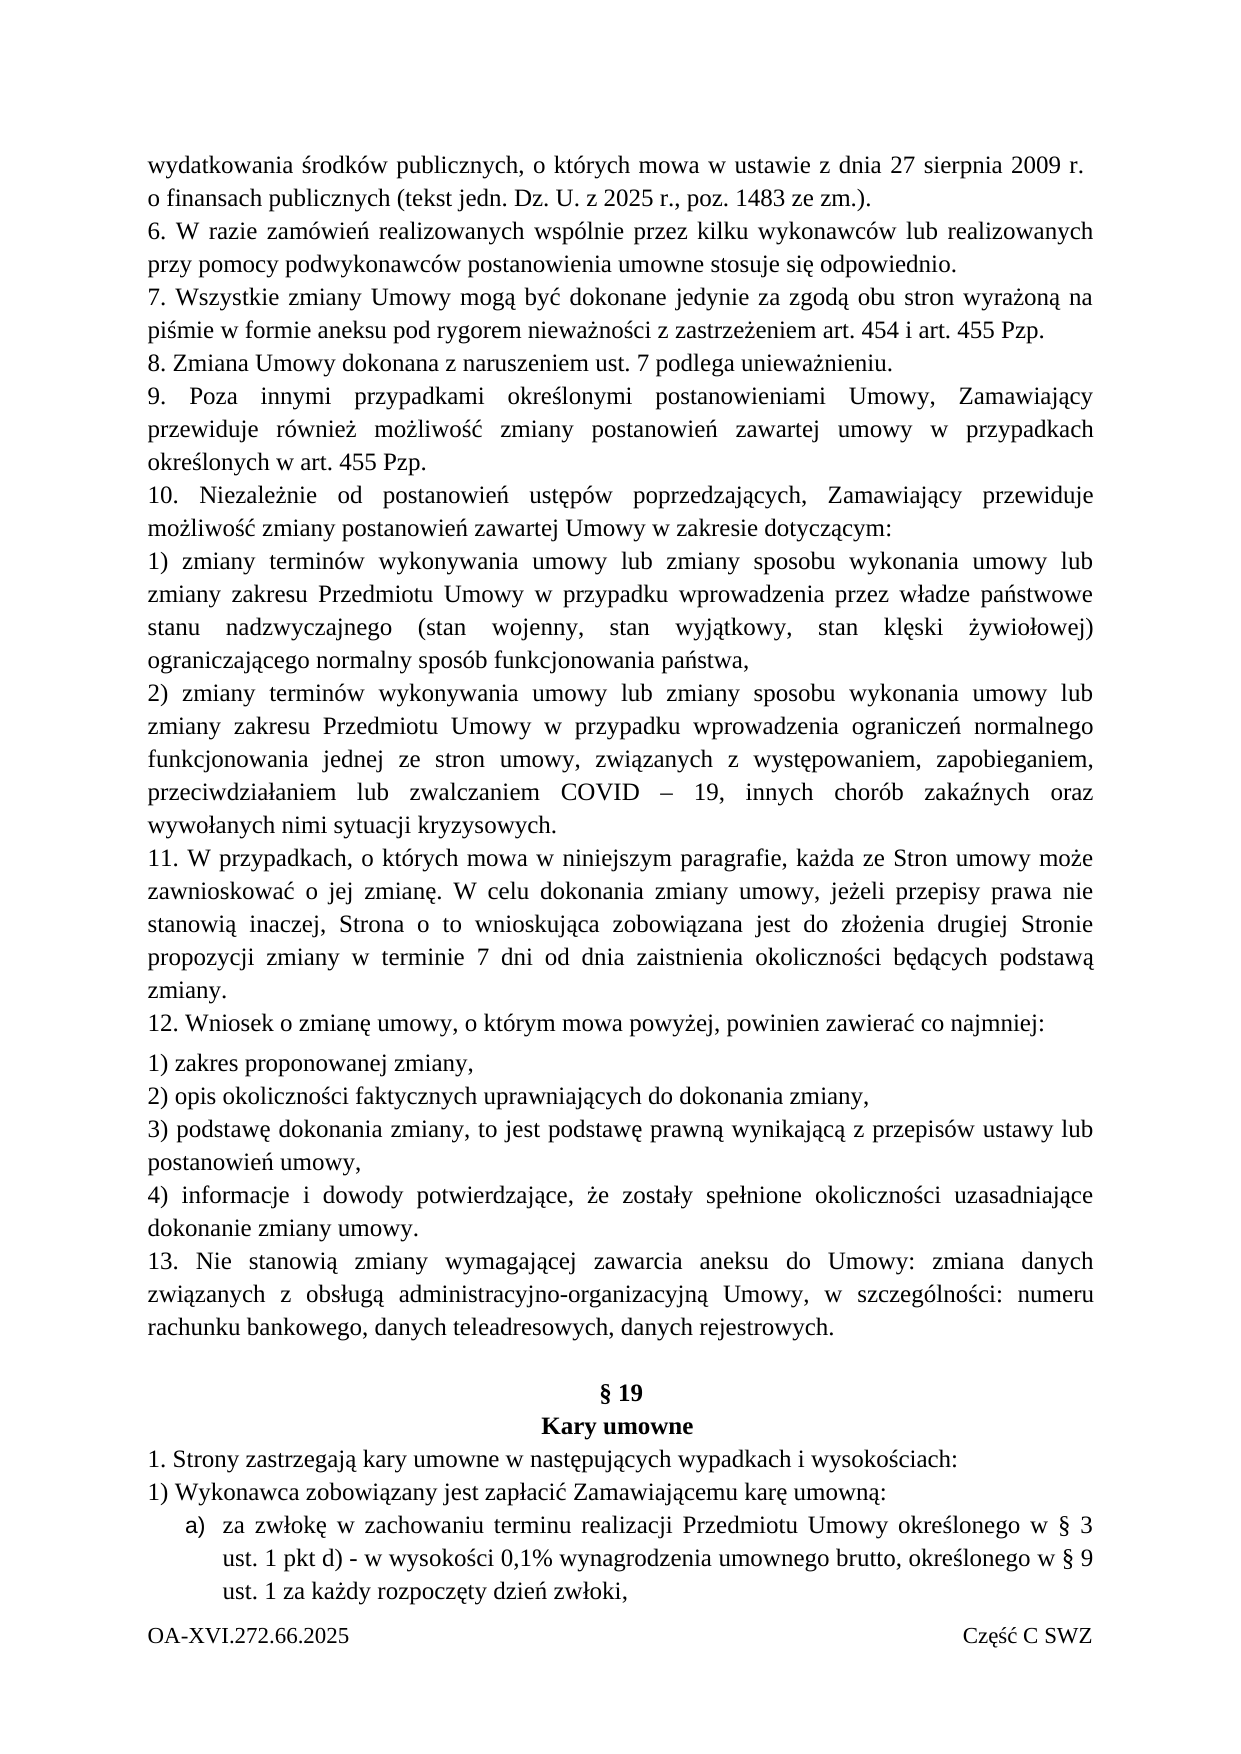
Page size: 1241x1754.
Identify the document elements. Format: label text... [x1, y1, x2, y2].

text 13. Nie stanowią zmiany wymagającej zawarcia aneksu do Umowy: zmiana danych związanych z obsługą administracyjno-organizacyjną Umowy, w szczególności: numeru rachunku bankowego, danych teleadresowych, danych rejestrowych. [147, 1246, 1094, 1341]
text 9. Poza innymi przypadkami określonymi postanowieniami Umowy, Zamawiający przewiduje również możliwość zmiany postanowień zawartej umowy w przypadkach określonych w art. 455 Pzp. [147, 381, 1094, 476]
list za zwłokę w zachowaniu terminu realizacji Przedmiotu Umowy określonego w § 3 ust. 1 pkt d) - w wysokości 0,1% wynagrodzenia umownego brutto, określonego w § 9 ust. 1 za każdy rozpoczęty dzień zwłoki, [185, 1510, 1094, 1605]
text 1) zmiany terminów wykonywania umowy lub zmiany sposobu wykonania umowy lub zmiany zakresu Przedmiotu Umowy w przypadku wprowadzenia przez władze państwowe stanu nadzwyczajnego (stan wojenny, stan wyjątkowy, stan klęski żywiołowej) ograniczającego normalny sposób funkcjonowania państwa, [147, 546, 1094, 674]
text § 19 [147, 1378, 1094, 1407]
text 2) opis okoliczności faktycznych uprawniających do dokonania zmiany, [147, 1081, 1094, 1109]
text 12. Wniosek o zmianę umowy, o którym mowa powyżej, powinien zawierać co najmniej: [147, 1008, 1094, 1037]
text 2) zmiany terminów wykonywania umowy lub zmiany sposobu wykonania umowy lub zmiany zakresu Przedmiotu Umowy w przypadku wprowadzenia ograniczeń normalnego funkcjonowania jednej ze stron umowy, związanych z występowaniem, zapobieganiem, przeciwdziałaniem lub zwalczaniem COVID – 19, innych chorób zakaźnych oraz wywołanych nimi sytuacji kryzysowych. [147, 678, 1094, 839]
text Kary umowne [520, 1411, 1094, 1440]
text 1) zakres proponowanej zmiany, [147, 1048, 1094, 1077]
text 4) informacje i dowody potwierdzające, że zostały spełnione okoliczności uzasadniające dokonanie zmiany umowy. [147, 1180, 1094, 1242]
text 1. Strony zastrzegają kary umowne w następujących wypadkach i wysokościach: [147, 1444, 1094, 1473]
text 1) Wykonawca zobowiązany jest zapłacić Zamawiającemu karę umowną: [147, 1477, 1094, 1506]
text 10. Niezależnie od postanowień ustępów poprzedzających, Zamawiający przewiduje możliwość zmiany postanowień zawartej Umowy w zakresie dotyczącym: [147, 480, 1094, 542]
text 7. Wszystkie zmiany Umowy mogą być dokonane jedynie za zgodą obu stron wyrażoną na piśmie w formie aneksu pod rygorem nieważności z zastrzeżeniem art. 454 i art. 455 Pzp. [147, 282, 1094, 344]
text 6. W razie zamówień realizowanych wspólnie przez kilku wykonawców lub realizowanych przy pomocy podwykonawców postanowienia umowne stosuje się odpowiednio. [147, 216, 1094, 278]
text 11. W przypadkach, o których mowa w niniejszym paragrafie, każda ze Stron umowy może zawnioskować o jej zmianę. W celu dokonania zmiany umowy, jeżeli przepisy prawa nie stanowią inaczej, Strona o to wnioskująca zobowiązana jest do złożenia drugiej Stronie propozycji zmiany w terminie 7 dni od dnia zaistnienia okoliczności będących podstawą zmiany. [147, 843, 1094, 1004]
text 8. Zmiana Umowy dokonana z naruszeniem ust. 7 podlega unieważnieniu. [147, 348, 1094, 377]
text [147, 150, 1094, 212]
text 3) podstawę dokonania zmiany, to jest podstawę prawną wynikającą z przepisów ustawy lub postanowień umowy, [147, 1114, 1094, 1176]
